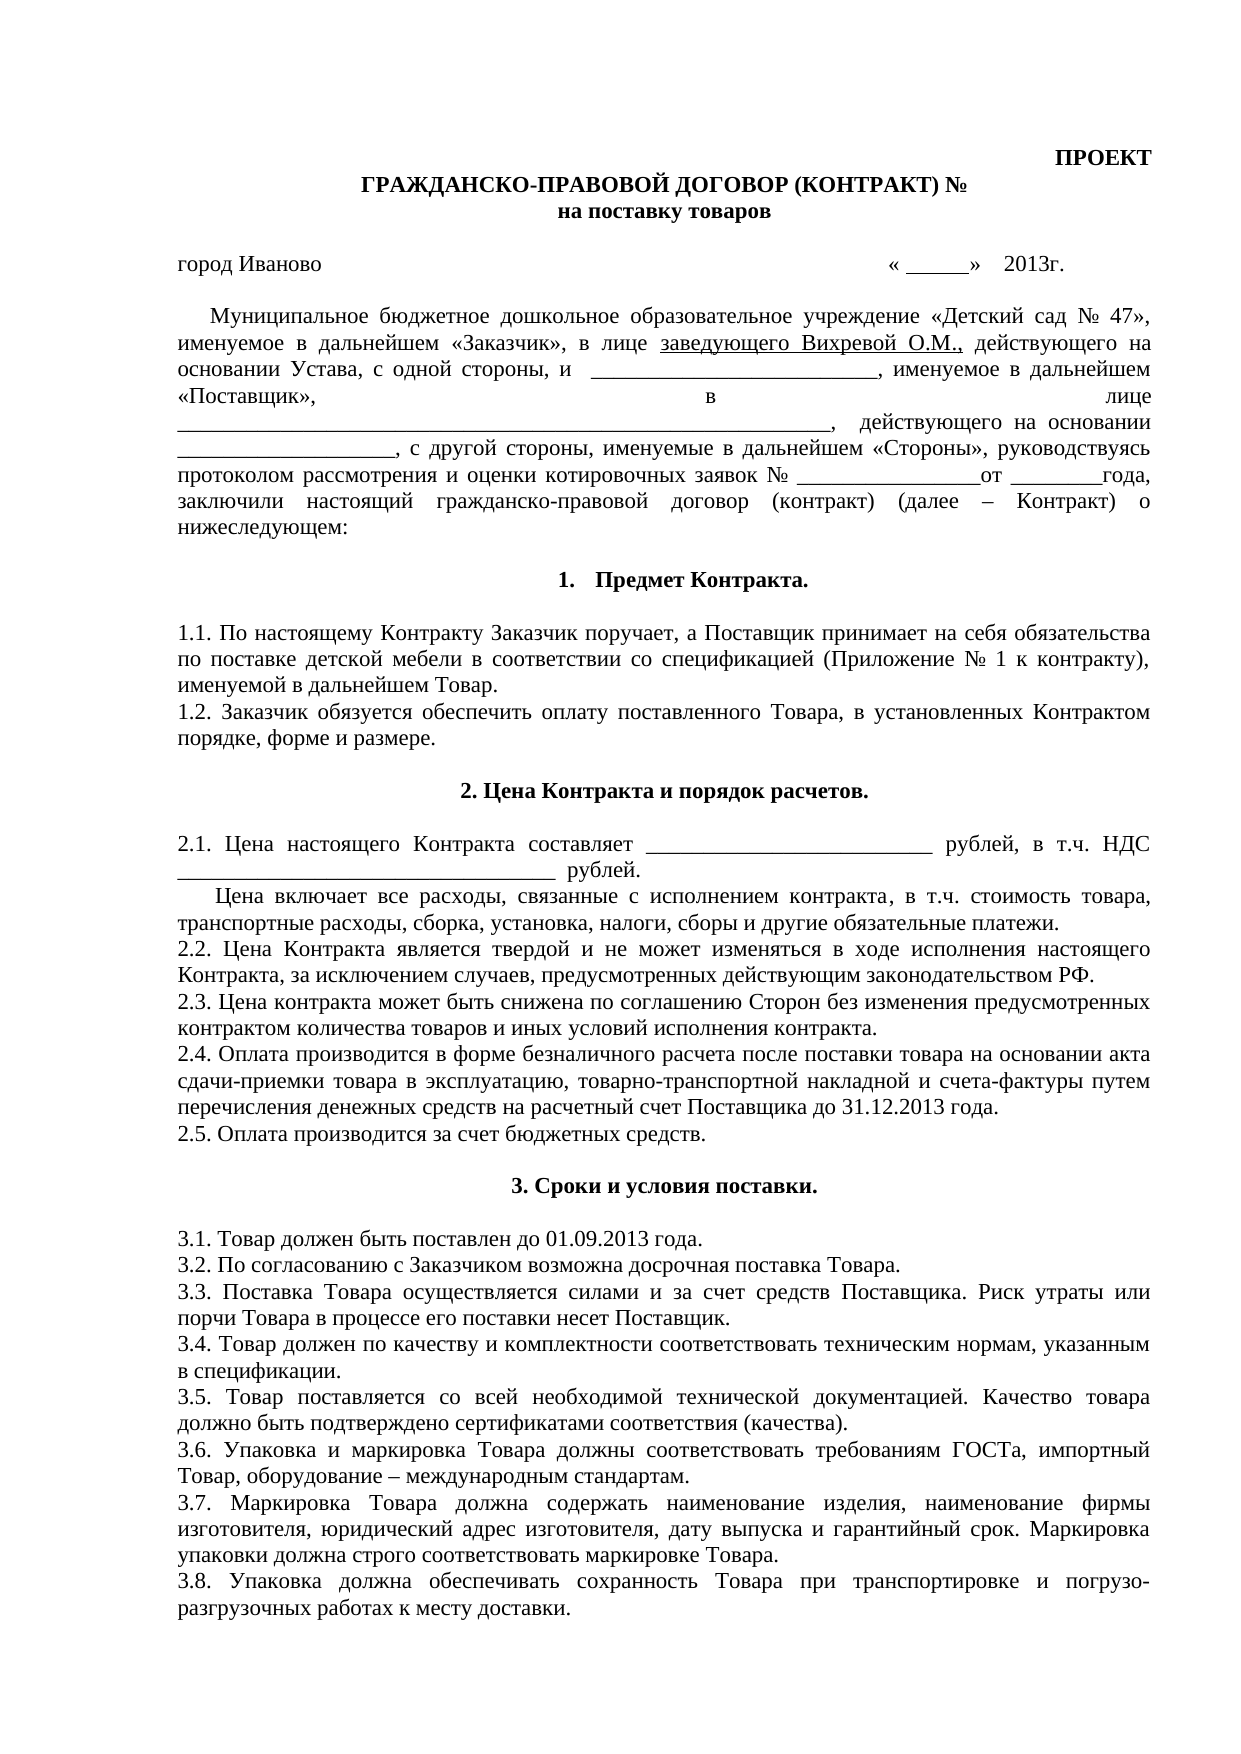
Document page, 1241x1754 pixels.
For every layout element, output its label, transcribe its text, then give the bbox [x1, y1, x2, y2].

text 2.2. Цена Контракта является твердой и не может изменяться в ходе исполнения настоящего Контракта, за исключением случаев, предусмотренных действующим законодательством РФ. [177, 935, 1152, 988]
text Цена включает все расходы, связанные с исполнением контракта, в т.ч. стоимость товара, транспортные расходы, сборка, установка, налоги, сборы и другие обязательные платежи. [177, 882, 1152, 935]
text на поставку товаров [177, 197, 1152, 223]
text Муниципальное бюджетное дошкольное образовательное учреждение «Детский сад № 47», именуемое в дальнейшем «Заказчик», в лице заведующего Вихревой О.М., действующего на основании Устава, с одной стороны, и _________________________, именуемое в дальнейшем «Поставщик», в лице _________________________________________________________, действующего на основании ___________________, с другой стороны, именуемые в дальнейшем «Стороны», руководствуясь протоколом рассмотрения и оценки котировочных заявок № ________________от ________года, заключили настоящий гражданско-правовой договор (контракт) (далее – Контракт) о нижеследующем: [177, 303, 1152, 540]
title ПРОЕКТ [177, 144, 1152, 171]
text 2. Цена Контракта и порядок расчетов. [177, 777, 1152, 803]
text 3.3. Поставка Товара осуществляется силами и за счет средств Поставщика. Риск утраты или порчи Товара в процессе его поставки несет Поставщик. [177, 1278, 1152, 1330]
text 1.1. По настоящему Контракту Заказчик поручает, а Поставщик принимает на себя обязательства по поставке детской мебели в соответствии со спецификацией (Приложение № 1 к контракту), именуемой в дальнейшем Товар. [177, 619, 1152, 698]
title ГРАЖДАНСКО-ПРАВОВОЙ ДОГОВОР (КОНТРАКТ) № [177, 171, 1152, 197]
text 3.2. По согласованию с Заказчиком возможна досрочная поставка Товара. [177, 1251, 1152, 1278]
text 3.7. Маркировка Товара должна содержать наименование изделия, наименование фирмы изготовителя, юридический адрес изготовителя, дату выпуска и гарантийный срок. Маркировка упаковки должна строго соответствовать маркировке Товара. [177, 1488, 1152, 1568]
text 3.4. Товар должен по качеству и комплектности соответствовать техническим нормам, указанным в спецификации. [177, 1330, 1152, 1383]
text 2.5. Оплата производится за счет бюджетных средств. [177, 1119, 1152, 1146]
text 2.4. Оплата производится в форме безналичного расчета после поставки товара на основании акта сдачи-приемки товара в эксплуатацию, товарно-транспортной накладной и счета-фактуры путем перечисления денежных средств на расчетный счет Поставщика до 31.12.2013 года. [177, 1041, 1152, 1119]
text 3.6. Упаковка и маркировка Товара должны соответствовать требованиям ГОСТа, импортный Товар, оборудование – международным стандартам. [177, 1436, 1152, 1488]
text 3.5. Товар поставляется со всей необходимой технической документацией. Качество товара должно быть подтверждено сертификатами соответствия (качества). [177, 1383, 1152, 1436]
text 3.8. Упаковка должна обеспечивать сохранность Товара при транспортировке и погрузо-разгрузочных работах к месту доставки. [177, 1568, 1152, 1620]
list Предмет Контракта. [215, 566, 1152, 592]
text 2.3. Цена контракта может быть снижена по соглашению Сторон без изменения предусмотренных контрактом количества товаров и иных условий исполнения контракта. [177, 988, 1152, 1041]
text 3.1. Товар должен быть поставлен до 01.09.2013 года. [177, 1225, 1152, 1251]
text 1.2. Заказчик обязуется обеспечить оплату поставленного Товара, в установленных Контрактом порядке, форме и размере. [177, 698, 1152, 751]
text 2.1. Цена настоящего Контракта составляет _________________________ рублей, в т.ч. НДС _________________________________ рублей. [177, 830, 1152, 882]
text 3. Сроки и условия поставки. [177, 1172, 1152, 1199]
text город Иваново « » 2013г. [177, 250, 1152, 276]
